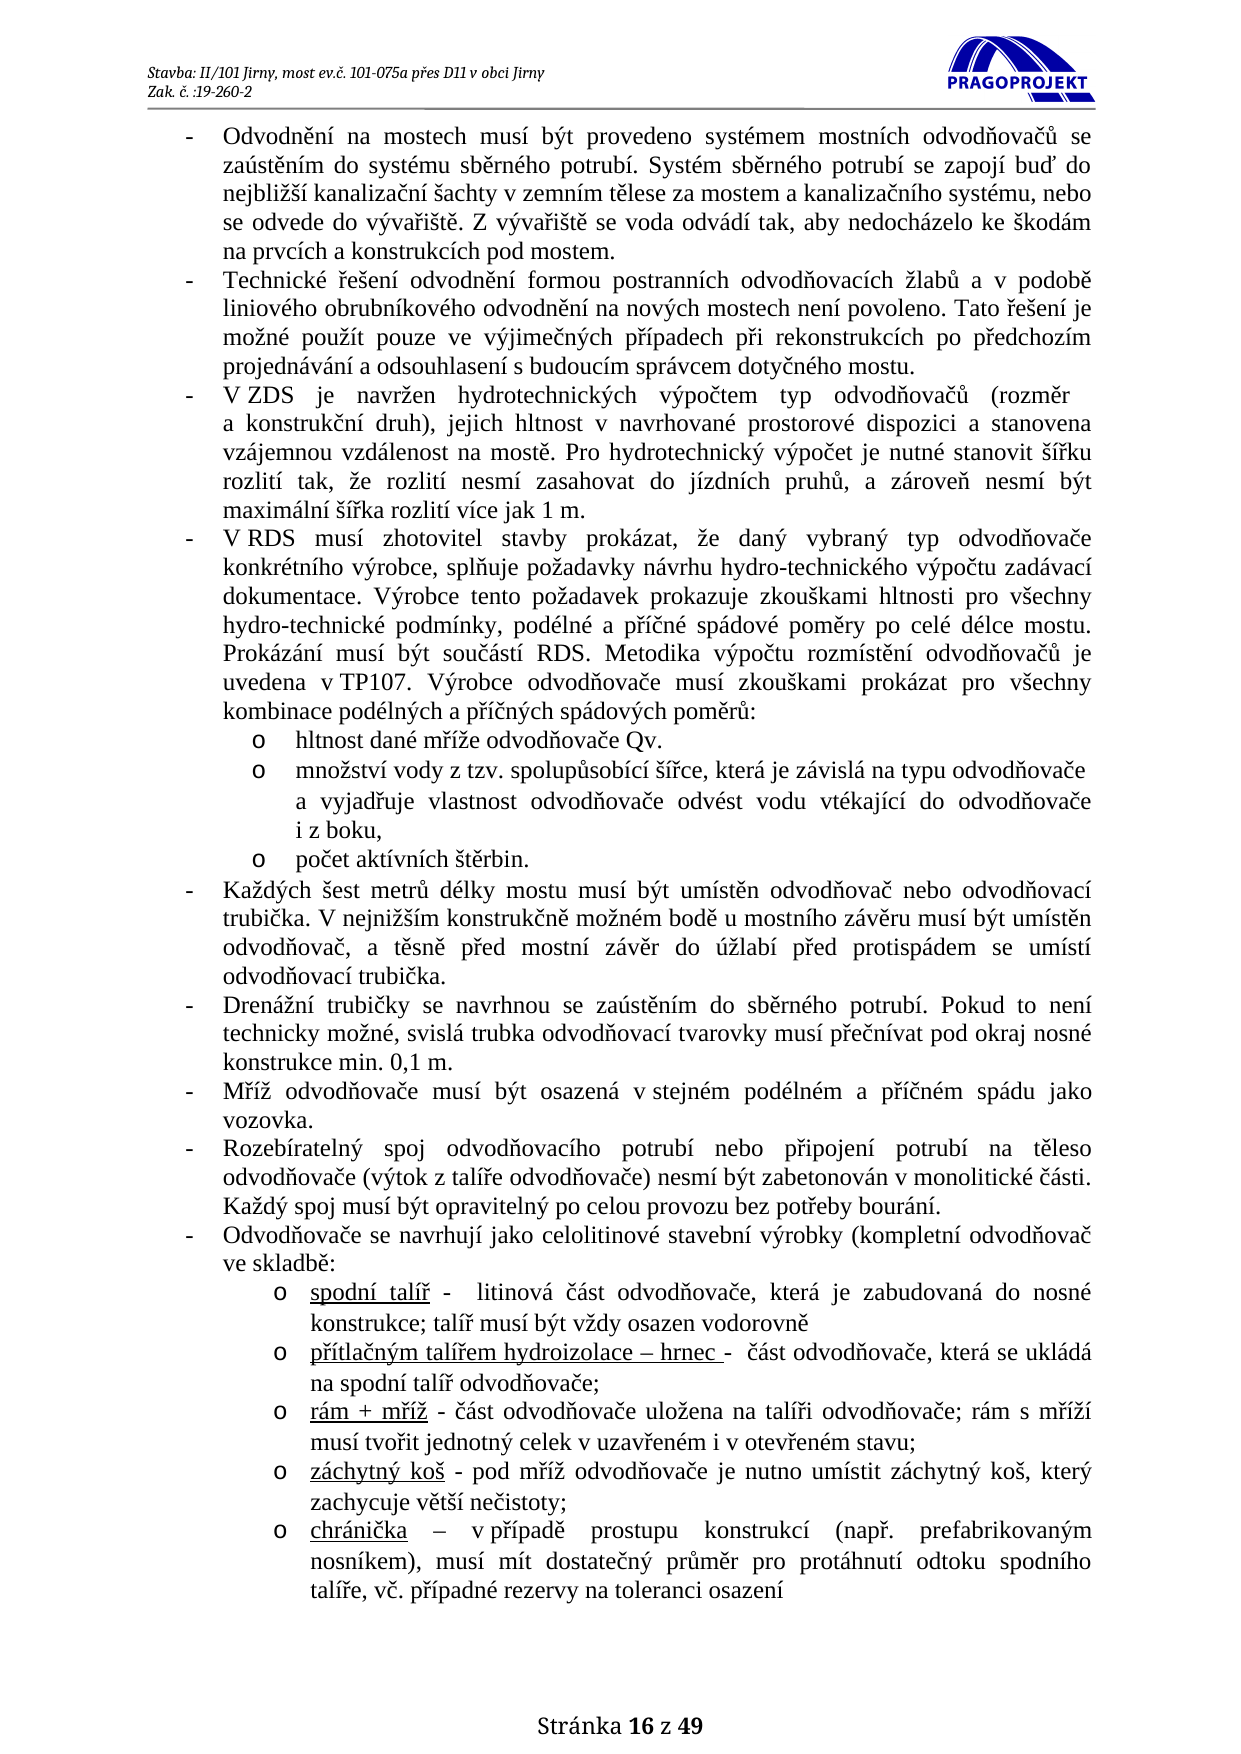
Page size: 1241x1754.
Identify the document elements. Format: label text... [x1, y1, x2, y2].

list hltnost dané mříže odvodňovače Qv. [251, 725, 1092, 756]
list V RDS musí zhotovitel stavby prokázat, že daný vybraný typ odvodňovače konkrétního výrobce, splňuje požadavky návrhu hydro-technického výpočtu zadávací dokumentace. Výrobce tento požadavek prokazuje zkouškami hltnosti pro všechny hydro-technické podmínky, podélné a příčné spádové poměry po celé délce mostu. Prokázání musí být součástí RDS. Metodika výpočtu rozmístění odvodňovačů je uvedena v TP107. Výrobce odvodňovače musí zkouškami prokázat pro všechny kombinace podélných a příčných spádových poměrů: [185, 523, 1092, 725]
list Odvodnění na mostech musí být provedeno systémem mostních odvodňovačů se zaústěním do systému sběrného potrubí. Systém sběrného potrubí se zapojí buď do nejbližší kanalizační šachty v zemním tělese za mostem a kanalizačního systému, nebo se odvede do vývařiště. Z vývařiště se voda odvádí tak, aby nedocházelo ke škodám na prvcích a konstrukcích pod mostem. [185, 121, 1092, 265]
list Odvodňovače se navrhují jako celolitinové stavební výrobky (kompletní odvodňovač ve skladbě: [185, 1220, 1092, 1277]
list V ZDS je navržen hydrotechnických výpočtem typ odvodňovačů (rozměr a konstrukční druh), jejich hltnost v navrhované prostorové dispozici a stanovena vzájemnou vzdálenost na mostě. Pro hydrotechnický výpočet je nutné stanovit šířku rozlití tak, že rozlití nesmí zasahovat do jízdních pruhů, a zároveň nesmí být maximální šířka rozlití více jak 1 m. [185, 380, 1092, 523]
list Každých šest metrů délky mostu musí být umístěn odvodňovač nebo odvodňovací trubička. V nejnižším konstrukčně možném bodě u mostního závěru musí být umístěn odvodňovač, a těsně před mostní závěr do úžlabí před protispádem se umístí odvodňovací trubička. [185, 875, 1092, 990]
list spodní talíř - litinová část odvodňovače, která je zabudovaná do nosné konstrukce; talíř musí být vždy osazen vodorovně [273, 1277, 1092, 1337]
list Technické řešení odvodnění formou postranních odvodňovacích žlabů a v podobě liniového obrubníkového odvodnění na nových mostech není povoleno. Tato řešení je možné použít pouze ve výjimečných případech při rekonstrukcích po předchozím projednávání a odsouhlasení s budoucím správcem dotyčného mostu. [185, 265, 1092, 380]
list chránička – v případě prostupu konstrukcí (např. prefabrikovaným nosníkem), musí mít dostatečný průměr pro protáhnutí odtoku spodního talíře, vč. případné rezervy na toleranci osazení [273, 1516, 1092, 1604]
list přítlačným talířem hydroizolace – hrnec - část odvodňovače, která se ukládá na spodní talíř odvodňovače; [273, 1337, 1092, 1396]
picture [947, 35, 1096, 103]
list množství vody z tzv. spolupůsobící šířce, která je závislá na typu odvodňovače a vyjadřuje vlastnost odvodňovače odvést vodu vtékající do odvodňovače i z boku, [251, 756, 1092, 844]
list Mříž odvodňovače musí být osazená v stejném podélném a příčném spádu jako vozovka. [185, 1076, 1092, 1133]
list Drenážní trubičky se navrhnou se zaústěním do sběrného potrubí. Pokud to není technicky možné, svislá trubka odvodňovací tvarovky musí přečnívat pod okraj nosné konstrukce min. 0,1 m. [185, 990, 1092, 1076]
list rám + mříž - část odvodňovače uložena na talíři odvodňovače; rám s mříží musí tvořit jednotný celek v uzavřeném i v otevřeném stavu; [273, 1396, 1092, 1456]
list počet aktívních štěrbin. [251, 844, 1092, 875]
list záchytný koš - pod mříž odvodňovače je nutno umístit záchytný koš, který zachycuje větší nečistoty; [273, 1456, 1092, 1516]
list Rozebíratelný spoj odvodňovacího potrubí nebo připojení potrubí na těleso odvodňovače (výtok z talíře odvodňovače) nesmí být zabetonován v monolitické části. Každý spoj musí být opravitelný po celou provozu bez potřeby bourání. [185, 1133, 1092, 1220]
